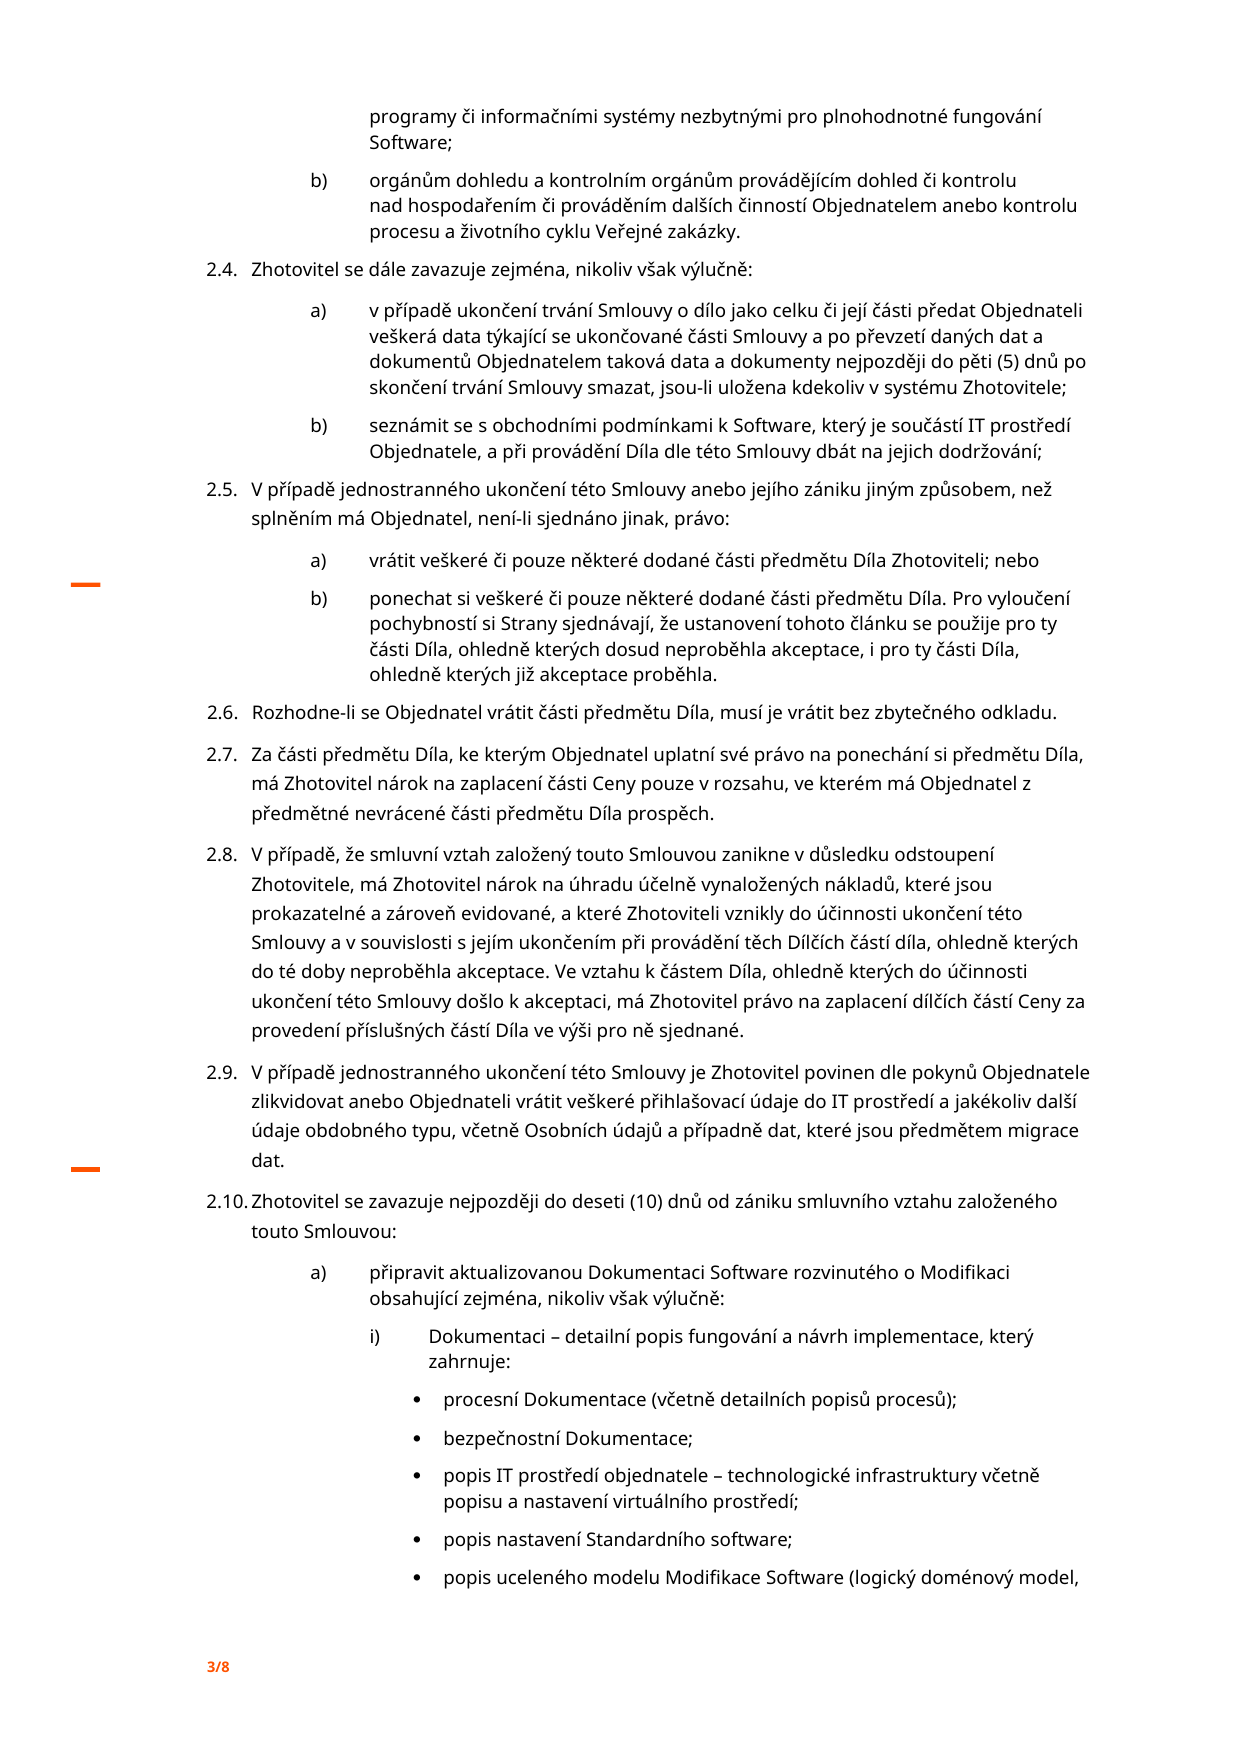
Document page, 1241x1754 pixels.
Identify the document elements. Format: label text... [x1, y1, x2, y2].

list procesní Dokumentace (včetně detailních popisů procesů); [413, 1387, 1093, 1412]
list v případě ukončení trvání Smlouvy o dílo jako celku či její části předat Objednateli veškerá data týkající se ukončované části Smlouvy a po převzetí daných dat a dokumentů Objednatelem taková data a dokumenty nejpozději do pěti (5) dnů po skončení trvání Smlouvy smazat, jsou-li uložena kdekoliv v systému Zhotovitele; [310, 298, 1093, 400]
list orgánům dohledu a kontrolním orgánům provádějícím dohled či kontrolu nad hospodařením či prováděním dalších činností Objednatelem anebo kontrolu procesu a životního cyklu Veřejné zakázky. [310, 167, 1093, 243]
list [413, 1564, 1093, 1590]
list ponechat si veškeré či pouze některé dodané části předmětu Díla. Pro vyloučení pochybností si Strany sjednávají, že ustanovení tohoto článku se použije pro ty části Díla, ohledně kterých dosud neproběhla akceptace, i pro ty části Díla, ohledně kterých již akceptace proběhla. [310, 585, 1093, 687]
subtitle Zhotovitel se dále zavazuje zejména, nikoliv však výlučně: [206, 256, 1093, 282]
list popis IT prostředí objednatele – technologické infrastruktury včetně popisu a nastavení virtuálního prostředí; [413, 1463, 1093, 1514]
subtitle Zhotovitel se zavazuje nejpozději do deseti (10) dnů od zániku smluvního vztahu založeného touto Smlouvou: [206, 1189, 1093, 1243]
subtitle V případě jednostranného ukončení této Smlouvy je Zhotovitel povinen dle pokynů Objednatele zlikvidovat anebo Objednateli vrátit veškeré přihlašovací údaje do IT prostředí a jakékoliv další údaje obdobného typu, včetně Osobních údajů a případně dat, které jsou předmětem migrace dat. [206, 1059, 1093, 1172]
list bezpečnostní Dokumentace; [413, 1425, 1093, 1450]
subtitle Rozhodne-li se Objednatel vrátit části předmětu Díla, musí je vrátit bez zbytečného odkladu. [207, 699, 1093, 725]
list popis nastavení Standardního software; [413, 1526, 1093, 1552]
subtitle Za části předmětu Díla, ke kterým Objednatel uplatní své právo na ponechání si předmětu Díla, má Zhotovitel nárok na zaplacení části Ceny pouze v rozsahu, ve kterém má Objednatel z předmětné nevrácené části předmětu Díla prospěch. [206, 741, 1093, 825]
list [310, 103, 1093, 154]
list Dokumentaci – detailní popis fungování a návrh implementace, který zahrnuje: [369, 1323, 1093, 1374]
list připravit aktualizovanou Dokumentaci Software rozvinutého o Modifikaci obsahující zejména, nikoliv však výlučně: [310, 1260, 1093, 1311]
subtitle V případě jednostranného ukončení této Smlouvy anebo jejího zániku jiným způsobem, než splněním má Objednatel, není-li sjednáno jinak, právo: [206, 476, 1093, 531]
subtitle V případě, že smluvní vztah založený touto Smlouvou zanikne v důsledku odstoupení Zhotovitele, má Zhotovitel nárok na úhradu účelně vynaložených nákladů, které jsou prokazatelné a zároveň evidované, a které Zhotoviteli vznikly do účinnosti ukončení této Smlouvy a v souvislosti s jejím ukončením při provádění těch Dílčích částí díla, ohledně kterých do té doby neproběhla akceptace. Ve vztahu k částem Díla, ohledně kterých do účinnosti ukončení této Smlouvy došlo k akceptaci, má Zhotovitel právo na zaplacení dílčích částí Ceny za provedení příslušných částí Díla ve výši pro ně sjednané. [206, 842, 1093, 1043]
list vrátit veškeré či pouze některé dodané části předmětu Díla Zhotoviteli; nebo [310, 547, 1093, 572]
list seznámit se s obchodními podmínkami k Software, který je součástí IT prostředí Objednatele, a při provádění Díla dle této Smlouvy dbát na jejich dodržování; [310, 412, 1093, 463]
